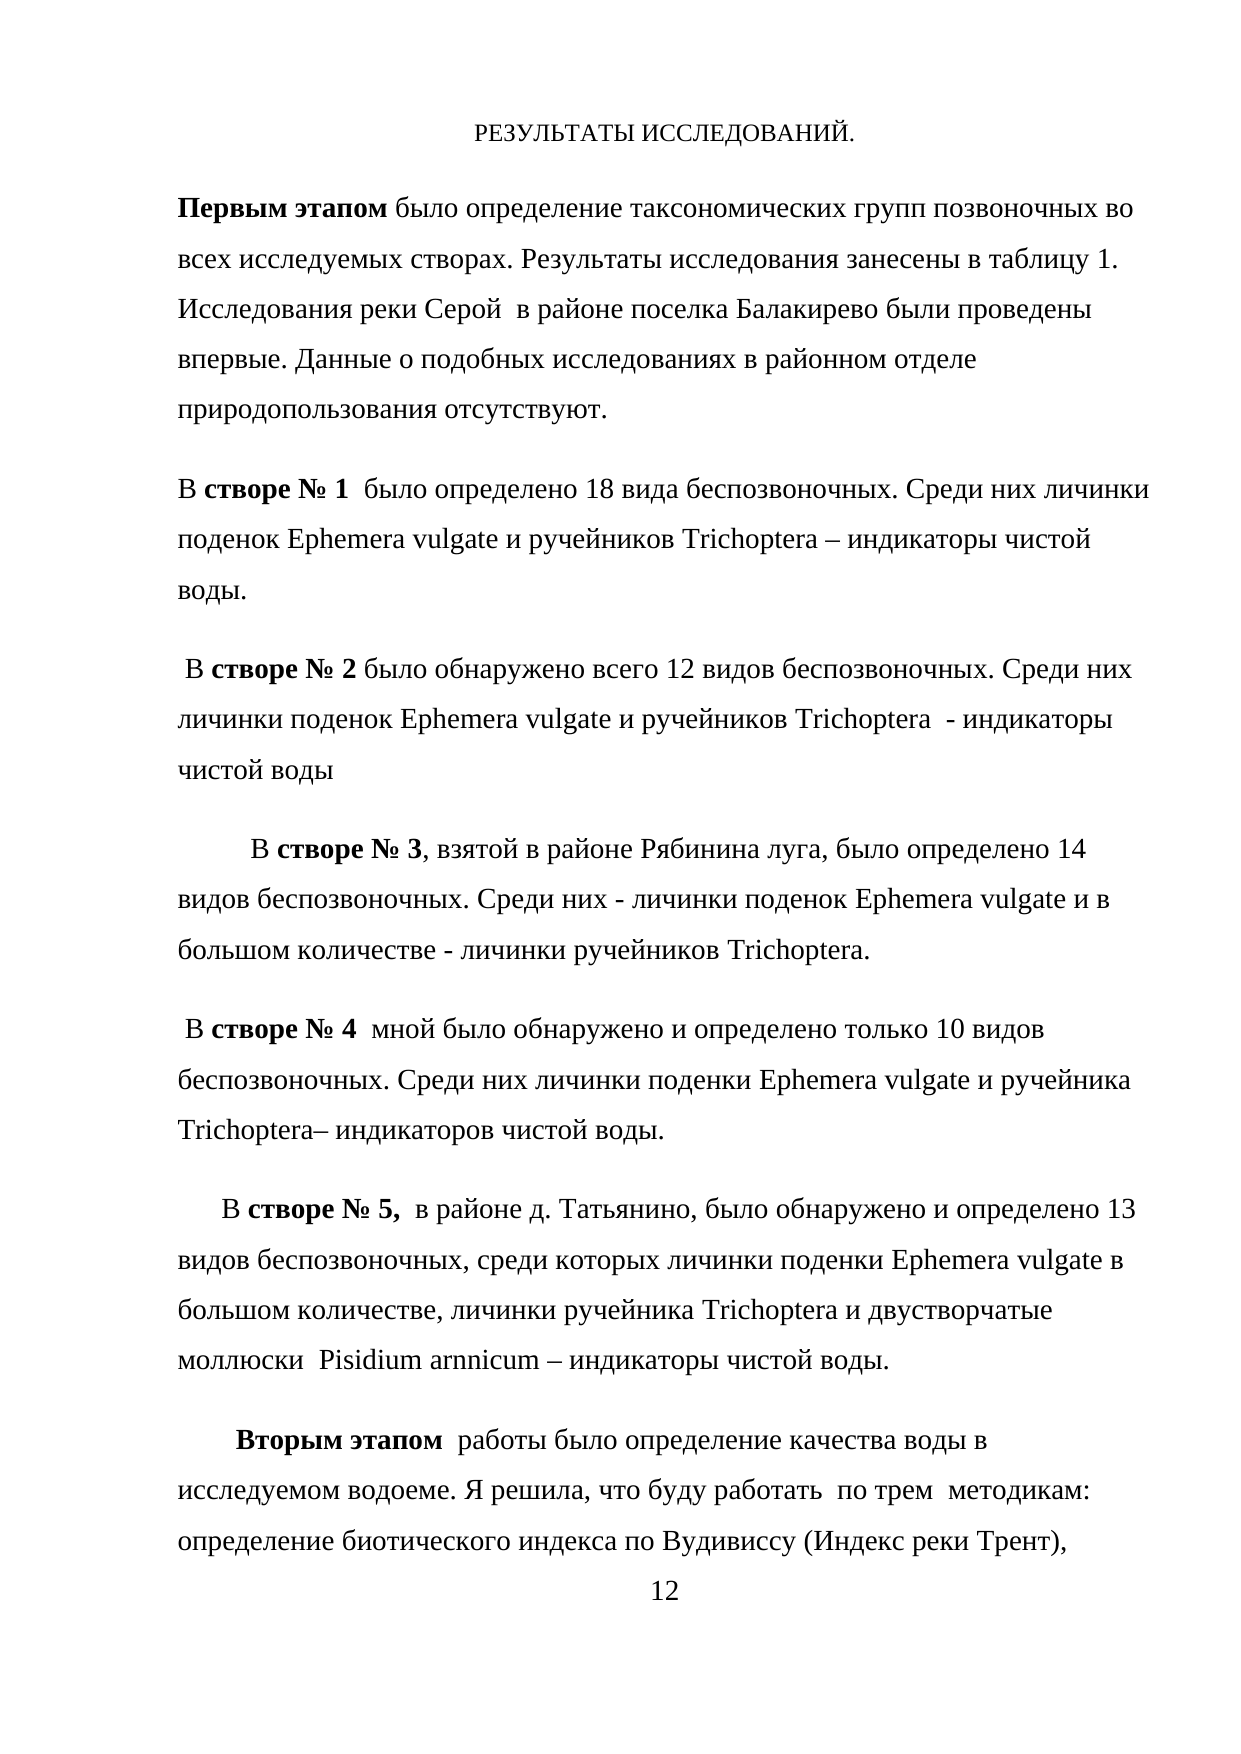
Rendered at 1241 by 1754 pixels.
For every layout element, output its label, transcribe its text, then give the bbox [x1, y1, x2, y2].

text В створе № 2 было обнаружено всего 12 видов беспозвоночных. Среди них личинки поденок Ephemera vulgate и ручейников Trichoptera - индикаторы чистой воды [177, 651, 1152, 785]
text В створе № 1 было определено 18 вида беспозвоночных. Среди них личинки поденок Ephemera vulgate и ручейников Trichoptera – индикаторы чистой воды. [177, 471, 1152, 605]
text Вторым этапом работы было определение качества воды в исследуемом водоеме. Я решила, что буду работать по трем методикам: определение биотического индекса по Вудивиссу (Индекс реки Трент), [177, 1422, 1152, 1556]
text 12 [177, 1573, 1152, 1606]
text В створе № 3, взятой в районе Рябинина луга, было определено 14 видов беспозвоночных. Среди них - личинки поденок Ephemera vulgate и в большом количестве - личинки ручейников Trichoptera. [177, 831, 1152, 966]
text Первым этапом было определение таксономических групп позвоночных во всех исследуемых створах. Результаты исследования занесены в таблицу 1. Исследования реки Серой в районе поселка Балакирево были проведены впервые. Данные о подобных исследованиях в районном отделе природопользования отсутствуют. [177, 190, 1152, 425]
text РЕЗУЛЬТАТЫ ИССЛЕДОВАНИЙ. [177, 118, 1152, 147]
text В створе № 5, в районе д. Татьянино, было обнаружено и определено 13 видов беспозвоночных, среди которых личинки поденки Ephemera vulgate в большом количестве, личинки ручейника Trichoptera и двустворчатые моллюски Pisidium arnnicum – индикаторы чистой воды. [177, 1192, 1152, 1376]
text В створе № 4 мной было обнаружено и определено только 10 видов беспозвоночных. Среди них личинки поденки Ephemera vulgate и ручейника Trichoptera– индикаторов чистой воды. [177, 1011, 1152, 1146]
